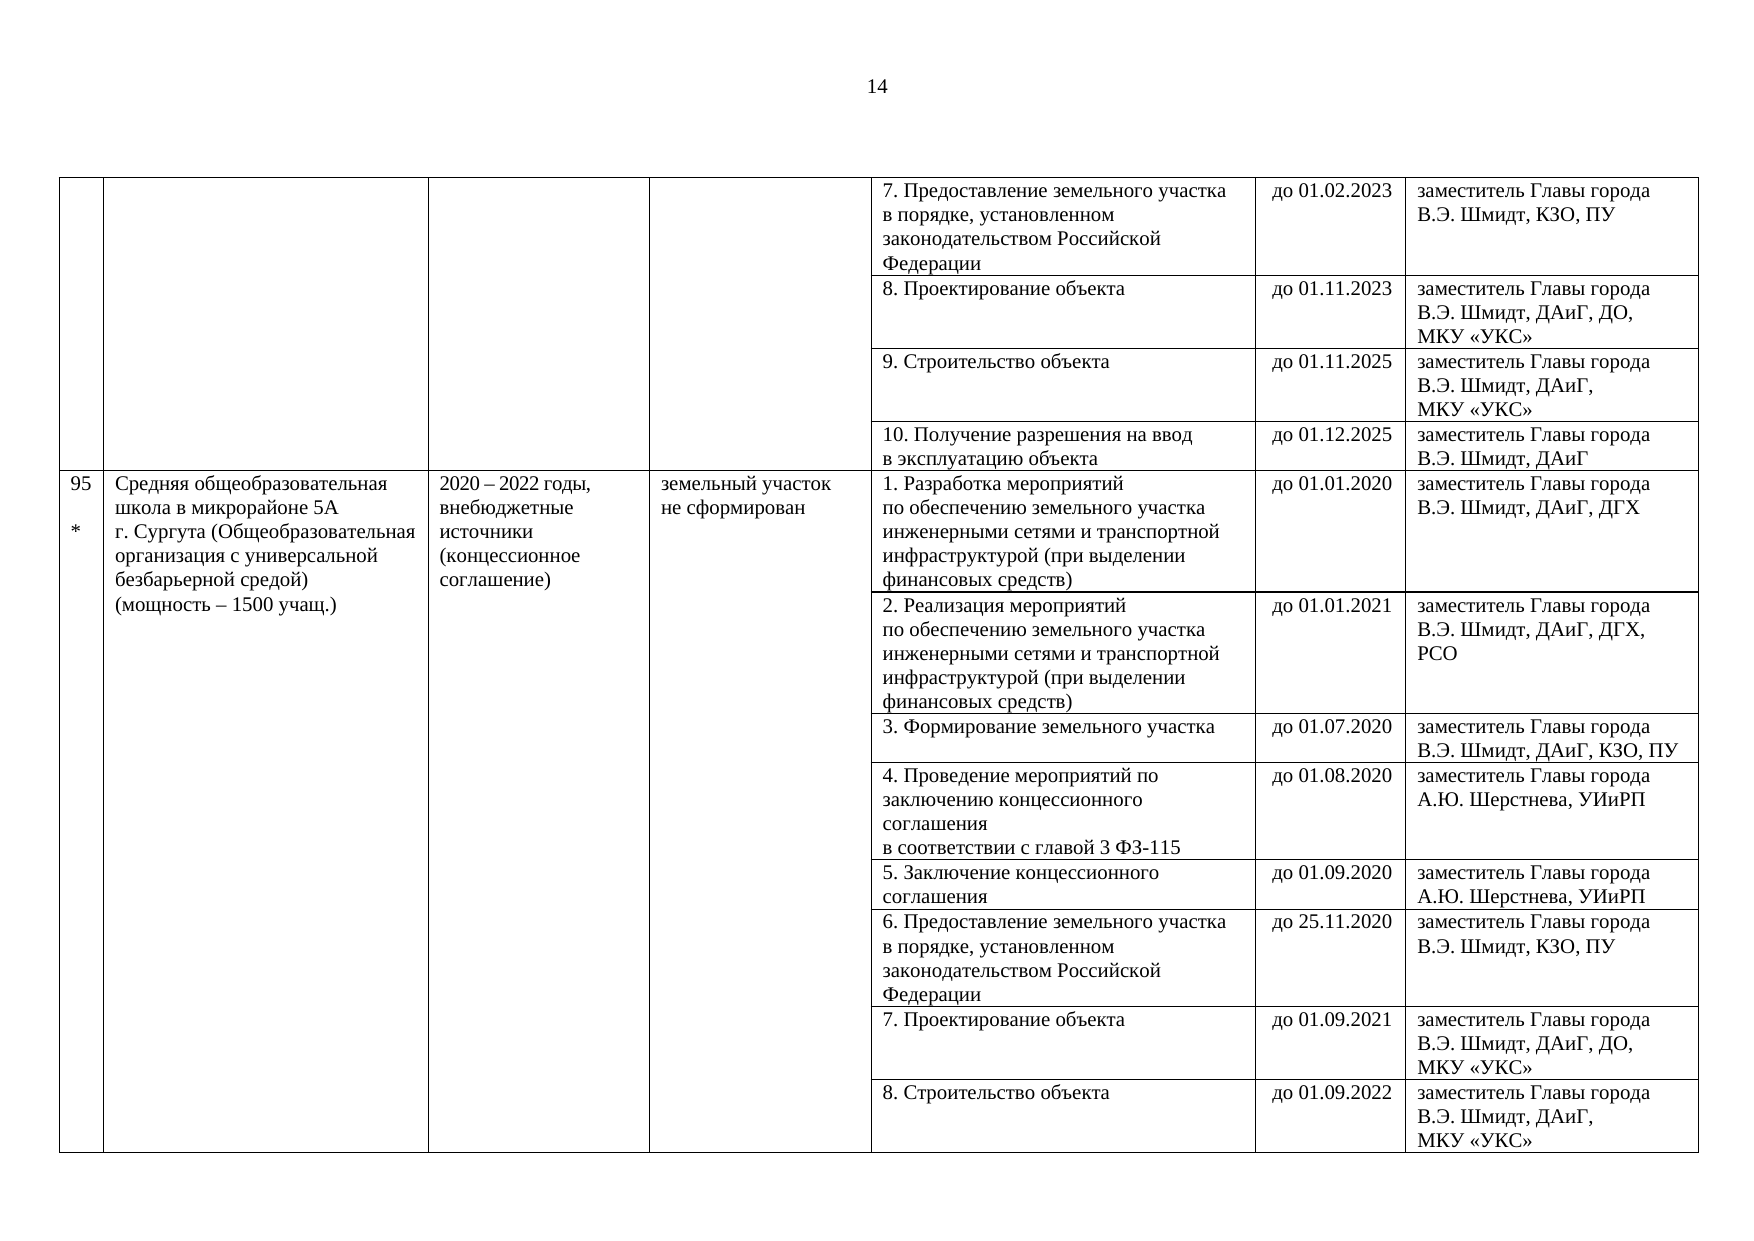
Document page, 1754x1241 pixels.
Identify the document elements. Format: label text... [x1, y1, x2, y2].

table_cell заместитель Главы города А.Ю. Шерстнева, УИиРП [1406, 860, 1698, 908]
table_cell заместитель Главы города В.Э. Шмидт, ДАиГ, ДО, МКУ «УКС» [1406, 276, 1698, 348]
table_cell до 01.11.2023 [1256, 276, 1405, 348]
table_cell до 01.11.2025 [1256, 349, 1405, 421]
table_cell 2020 – 2022 годы, внебюджетные источники (концессионное соглашение) [429, 471, 649, 1152]
table_cell 1. Разработка мероприятий по обеспечению земельного участка инженерными сетями и транспортной инфраструктурой (при выделении финансовых средств) [872, 471, 1255, 591]
table_cell до 25.11.2020 [1256, 910, 1405, 1006]
table_cell до 01.08.2020 [1256, 763, 1405, 859]
table_cell * [60, 471, 103, 1152]
table_cell 8. Проектирование объекта [872, 276, 1255, 348]
table_cell 4. Проведение мероприятий по заключению концессионного соглашения в соответствии с главой 3 ФЗ-115 [872, 763, 1255, 859]
table_cell 8. Строительство объекта [872, 1080, 1255, 1152]
table_cell 3. Формирование земельного участка [872, 714, 1255, 762]
table_cell 10. Получение разрешения на ввод в эксплуатацию объекта [872, 422, 1255, 470]
table_cell до 01.12.2025 [1256, 422, 1405, 470]
table_cell до 01.01.2020 [1256, 471, 1405, 591]
table_cell до 01.09.2020 [1256, 860, 1405, 908]
table_cell Средняя общеобразовательная школа в микрорайоне 5А г. Сургута (Общеобразовательная организация с универсальной безбарьерной средой) (мощность – 1500 учащ.) [104, 471, 428, 1152]
table_cell заместитель Главы города В.Э. Шмидт, ДАиГ, КЗО, ПУ [1406, 714, 1698, 762]
table_cell земельный участок не сформирован [650, 471, 871, 1152]
table_cell 7. Предоставление земельного участка в порядке, установленном законодательством Российской Федерации [872, 178, 1255, 274]
table_cell заместитель Главы города А.Ю. Шерстнева, УИиРП [1406, 763, 1698, 859]
table_cell заместитель Главы города В.Э. Шмидт, ДАиГ, МКУ «УКС» [1406, 1080, 1698, 1152]
table_cell заместитель Главы города В.Э. Шмидт, ДАиГ [1406, 422, 1698, 470]
table_cell заместитель Главы города В.Э. Шмидт, ДАиГ, ДО, МКУ «УКС» [1406, 1007, 1698, 1079]
table_cell 5. Заключение концессионного соглашения [872, 860, 1255, 908]
table_cell заместитель Главы города В.Э. Шмидт, КЗО, ПУ [1406, 178, 1698, 274]
table_cell до 01.01.2021 [1256, 593, 1405, 713]
table_cell 2. Реализация мероприятий по обеспечению земельного участка инженерными сетями и транспортной инфраструктурой (при выделении финансовых средств) [872, 593, 1255, 713]
table_cell заместитель Главы города В.Э. Шмидт, КЗО, ПУ [1406, 910, 1698, 1006]
table_cell заместитель Главы города В.Э. Шмидт, ДАиГ, ДГХ, РСО [1406, 593, 1698, 713]
table_cell до 01.07.2020 [1256, 714, 1405, 762]
table_cell 6. Предоставление земельного участка в порядке, установленном законодательством Российской Федерации [872, 910, 1255, 1006]
table_cell заместитель Главы города В.Э. Шмидт, ДАиГ, МКУ «УКС» [1406, 349, 1698, 421]
table_cell до 01.02.2023 [1256, 178, 1405, 274]
table_cell до 01.09.2021 [1256, 1007, 1405, 1079]
table_cell 9. Строительство объекта [872, 349, 1255, 421]
table_cell заместитель Главы города В.Э. Шмидт, ДАиГ, ДГХ [1406, 471, 1698, 591]
table_cell 7. Проектирование объекта [872, 1007, 1255, 1079]
table_cell до 01.09.2022 [1256, 1080, 1405, 1152]
